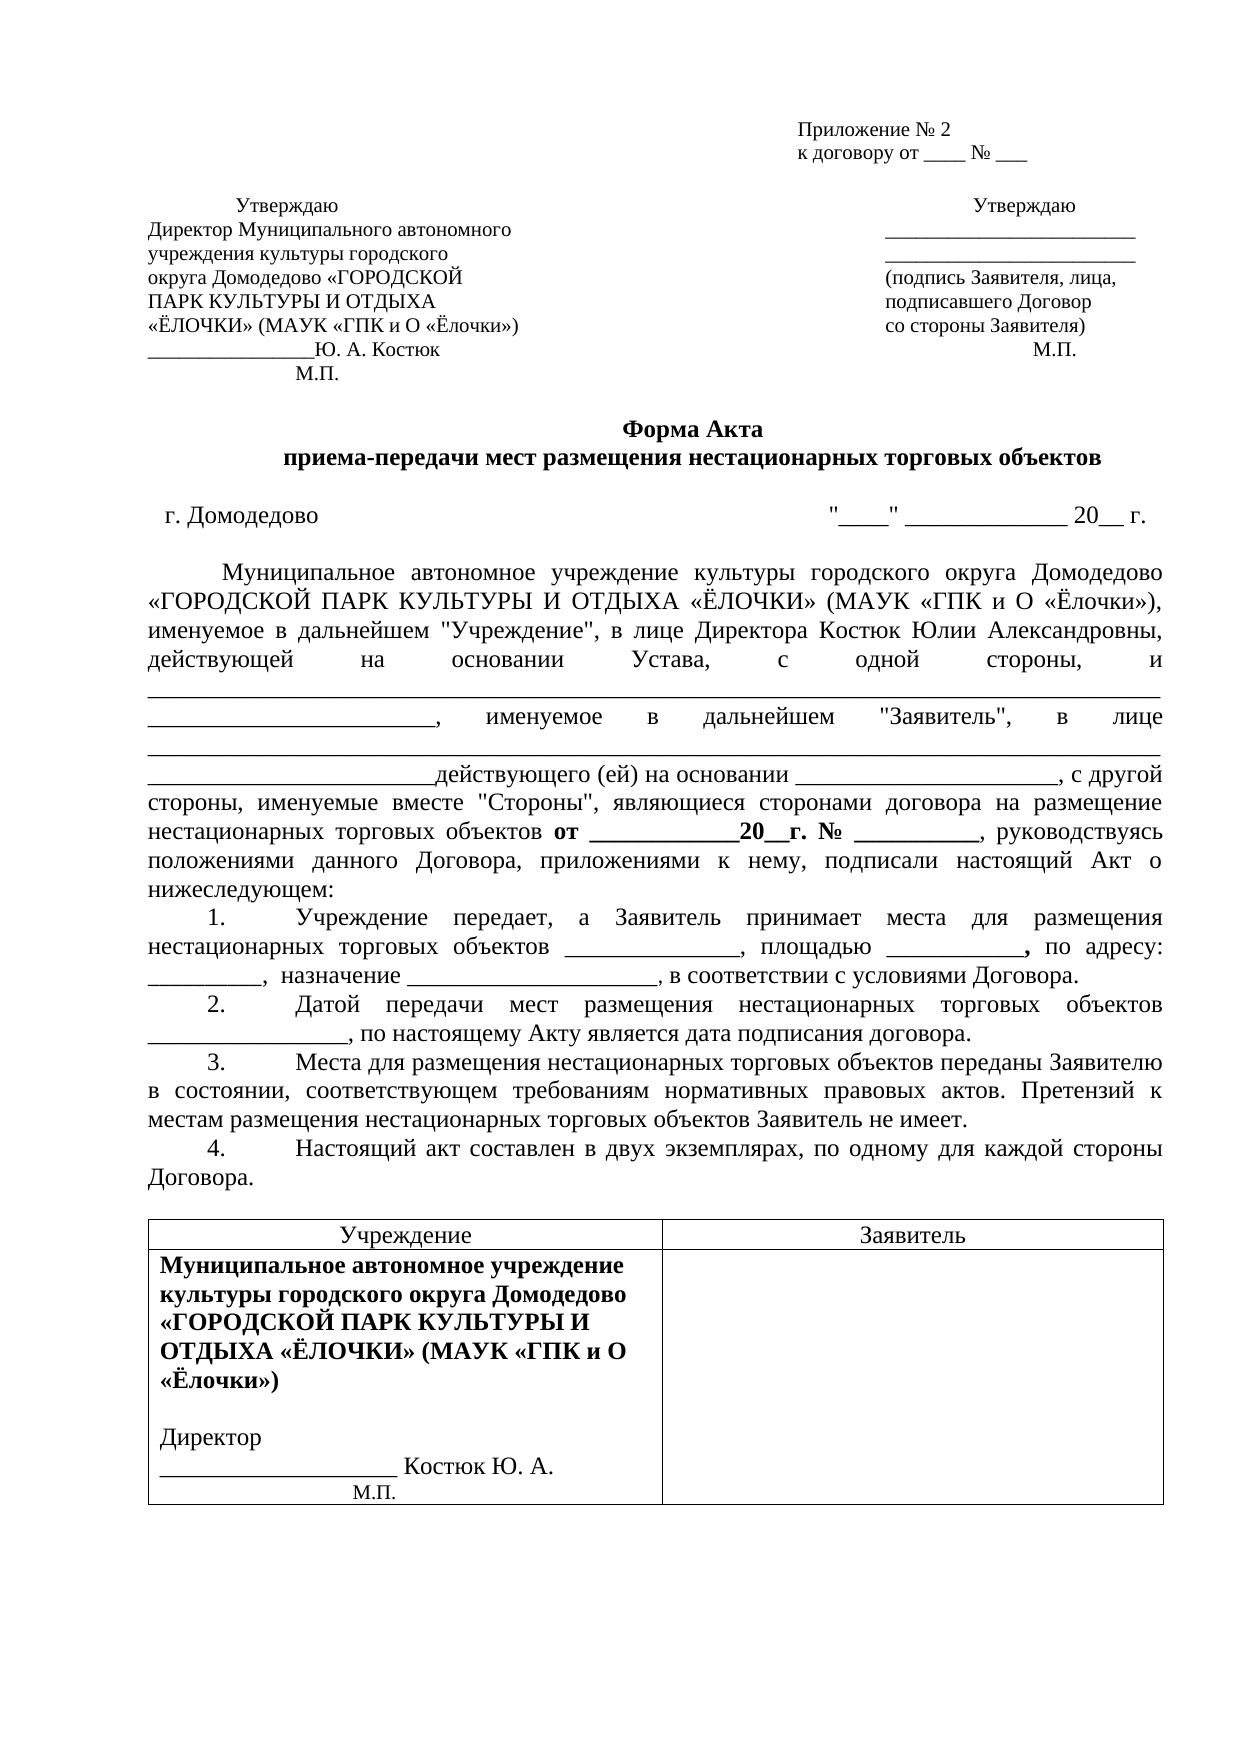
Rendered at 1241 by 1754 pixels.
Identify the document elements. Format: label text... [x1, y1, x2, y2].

list Учреждение передает, а Заявитель принимает места для размещения нестационарных торговых объектов ______________, площадью ___________, по адресу: __________, назначение ____________________, в соответствии с условиями Договора. [148, 902, 1163, 989]
list Настоящий акт составлен в двух экземплярах, по одному для каждой стороны Договора. [148, 1133, 1163, 1190]
table_cell Муниципальное автономное учреждение культуры городского округа Домодедово «ГОРОДСКОЙ ПАРК КУЛЬТУРЫ И ОТДЫХА «ЁЛОЧКИ» (МАУК «ГПК и О «Ёлочки») Директор ___________________ Костюк Ю. А. М.П. [149, 1250, 662, 1504]
text учреждения культуры городского ________________________ [148, 241, 1163, 265]
text Муниципальное автономное учреждение культуры городского округа Домодедово «ГОРОДСКОЙ ПАРК КУЛЬТУРЫ И ОТДЫХА «ЁЛОЧКИ» (МАУК «ГПК и О «Ёлочки»), именуемое в дальнейшем "Учреждение", в лице Директора Костюк Юлии Александровны, действующей на основании Устава, с одной стороны, и ________________________________________________________________________________________________________, именуемое в дальнейшем "Заявитель", в лице ________________________________________________________________________________________________________действующего (ей) на основании _____________________, с другой стороны, именуемые вместе "Стороны", являющиеся сторонами договора на размещение нестационарных торговых объектов от ____________20__г. № __________, руководствуясь положениями данного Договора, приложениями к нему, подписали настоящий Акт о нижеследующем: [148, 557, 1163, 902]
text округа Домодедово «ГОРОДСКОЙ (подпись Заявителя, лица, [148, 265, 1163, 289]
text ПАРК КУЛЬТУРЫ И ОТДЫХА подписавшего Договор [148, 289, 1163, 313]
text Приложение № 2 [797, 118, 1163, 141]
text Утверждаю Утверждаю [148, 192, 1163, 217]
table_cell [663, 1250, 1163, 1504]
text приема-передачи мест размещения нестационарных торговых объектов [148, 442, 1163, 471]
text Форма Акта [148, 414, 1163, 442]
text г. Домодедово "____" _____________ 20__ г. [148, 500, 1163, 529]
text ________________Ю. А. Костюк М.П. [148, 337, 1163, 361]
list Места для размещения нестационарных торговых объектов переданы Заявителю в состоянии, соответствующем требованиям нормативных правовых актов. Претензий к местам размещения нестационарных торговых объектов Заявитель не имеет. [148, 1047, 1163, 1133]
list Датой передачи мест размещения нестационарных торговых объектов ________________, по настоящему Акту является дата подписания договора. [148, 989, 1163, 1047]
table_header Заявитель [663, 1220, 1163, 1249]
table_header Учреждение [149, 1220, 662, 1249]
text Директор Муниципального автономного ________________________ [148, 217, 1163, 241]
text «ЁЛОЧКИ» (МАУК «ГПК и О «Ёлочки») со стороны Заявителя) [148, 313, 1163, 337]
text М.П. [221, 361, 1163, 385]
text к договору от ____ № ___ [797, 141, 1163, 164]
